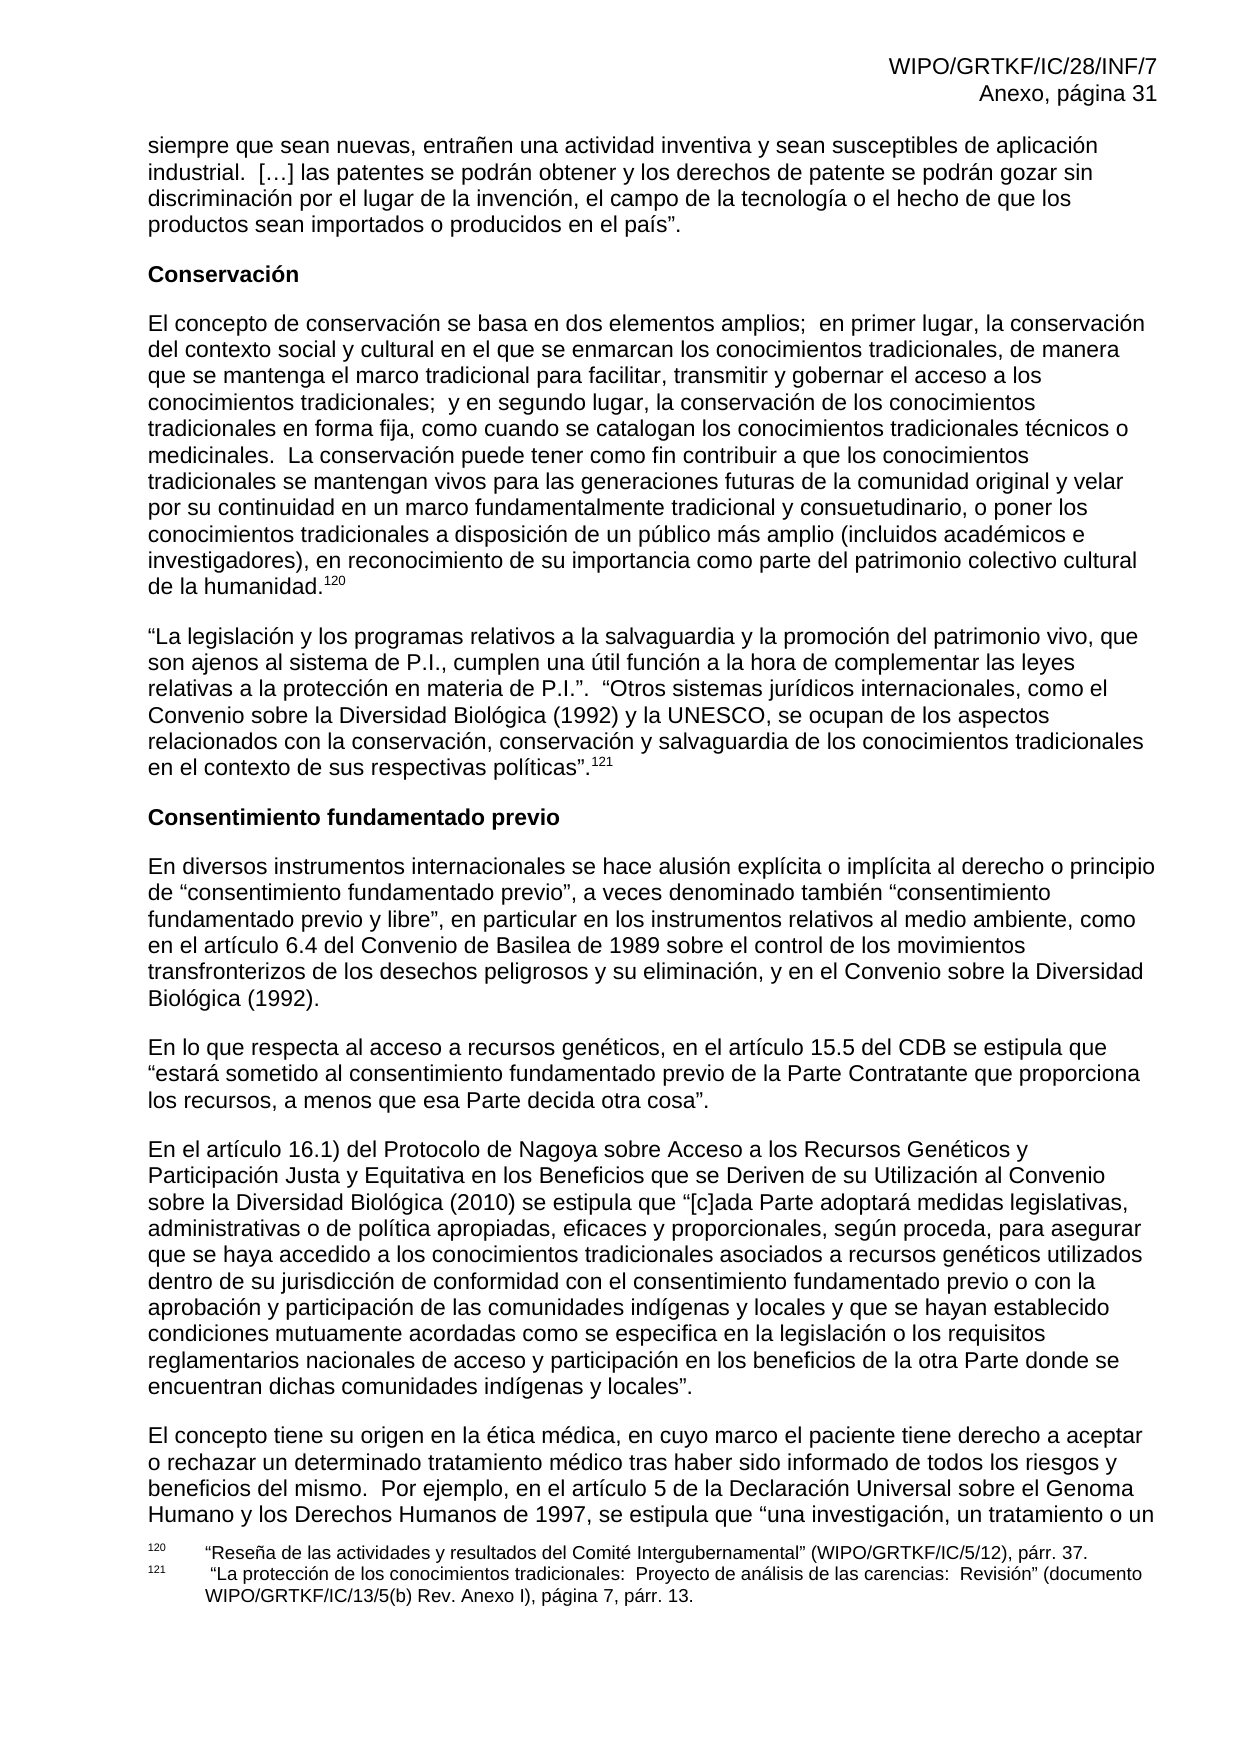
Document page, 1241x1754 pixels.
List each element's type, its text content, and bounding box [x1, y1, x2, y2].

list En lo que respecta al acceso a recursos genéticos, en el artículo 15.5 del CDB se estipula que “estará sometido al consentimiento fundamentado previo de la Parte Contratante que proporciona los recursos, a menos que esa Parte decida otra cosa”. [148, 1034, 1157, 1113]
list Consentimiento fundamentado previo [148, 804, 1157, 830]
list El concepto de conservación se basa en dos elementos amplios; en primer lugar, la conservación del contexto social y cultural en el que se enmarcan los conocimientos tradicionales, de manera que se mantenga el marco tradicional para facilitar, transmitir y gobernar el acceso a los conocimientos tradicionales; y en segundo lugar, la conservación de los conocimientos tradicionales en forma fija, como cuando se catalogan los conocimientos tradicionales técnicos o medicinales. La conservación puede tener como fin contribuir a que los conocimientos tradicionales se mantengan vivos para las generaciones futuras de la comunidad original y velar por su continuidad en un marco fundamentalmente tradicional y consuetudinario, o poner los conocimientos tradicionales a disposición de un público más amplio (incluidos académicos e investigadores), en reconocimiento de su importancia como parte del patrimonio colectivo cultural de la humanidad. [148, 310, 1157, 600]
list “La legislación y los programas relativos a la salvaguardia y la promoción del patrimonio vivo, que son ajenos al sistema de P.I., cumplen una útil función a la hora de complementar las leyes relativas a la protección en materia de P.I.”. “Otros sistemas jurídicos internacionales, como el Convenio sobre la Diversidad Biológica (1992) y la UNESCO, se ocupan de los aspectos relacionados con la conservación, conservación y salvaguardia de los conocimientos tradicionales en el contexto de sus respectivas políticas”. [148, 623, 1157, 781]
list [148, 1422, 1157, 1528]
list Conservación [148, 261, 1157, 287]
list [148, 132, 1157, 238]
list En el artículo 16.1) del Protocolo de Nagoya sobre Acceso a los Recursos Genéticos y Participación Justa y Equitativa en los Beneficios que se Deriven de su Utilización al Convenio sobre la Diversidad Biológica (2010) se estipula que “[c]ada Parte adoptará medidas legislativas, administrativas o de política apropiadas, eficaces y proporcionales, según proceda, para asegurar que se haya accedido a los conocimientos tradicionales asociados a recursos genéticos utilizados dentro de su jurisdicción de conformidad con el consentimiento fundamentado previo o con la aprobación y participación de las comunidades indígenas y locales y que se hayan establecido condiciones mutuamente acordadas como se especifica en la legislación o los requisitos reglamentarios nacionales de acceso y participación en los beneficios de la otra Parte donde se encuentran dichas comunidades indígenas y locales”. [148, 1136, 1157, 1399]
list En diversos instrumentos internacionales se hace alusión explícita o implícita al derecho o principio de “consentimiento fundamentado previo”, a veces denominado también “consentimiento fundamentado previo y libre”, en particular en los instrumentos relativos al medio ambiente, como en el artículo 6.4 del Convenio de Basilea de 1989 sobre el control de los movimientos transfronterizos de los desechos peligrosos y su eliminación, y en el Convenio sobre la Diversidad Biológica (1992). [148, 853, 1157, 1011]
